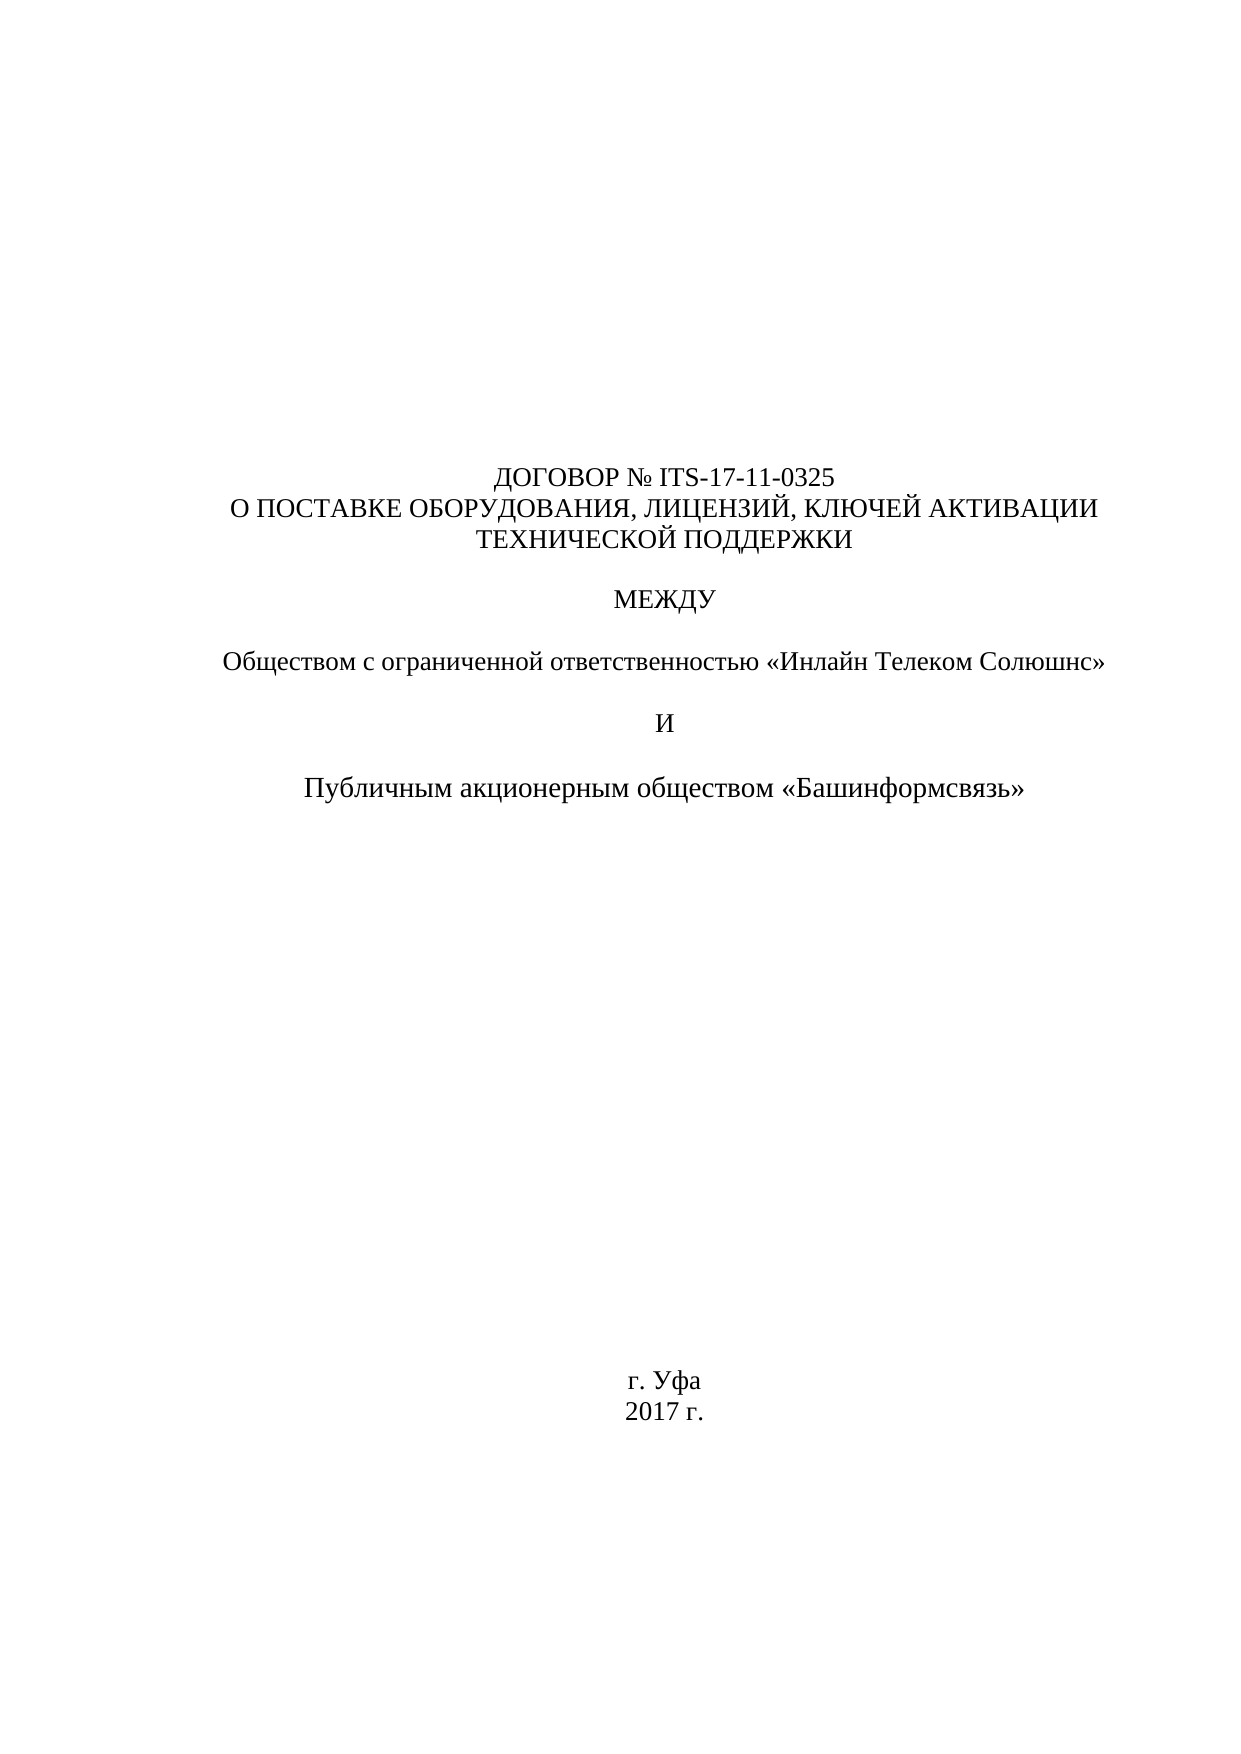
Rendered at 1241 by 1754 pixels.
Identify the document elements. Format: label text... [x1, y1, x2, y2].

text О ПОСТАВКЕ ОБОРУДОВАНИЯ, ЛИЦЕНЗИЙ, КЛЮЧЕЙ АКТИВАЦИИ ТЕХНИЧЕСКОЙ ПОДДЕРЖКИ [177, 492, 1152, 554]
text 2017 г. [177, 1395, 1152, 1426]
text Публичным акционерным обществом «Башинформсвязь» [177, 770, 1152, 803]
text МЕЖДУ [177, 583, 1152, 614]
text И [177, 707, 1152, 739]
text ДОГОВОР № ITS-17-11-0325 [177, 461, 1152, 492]
text Обществом с ограниченной ответственностью «Инлайн Телеком Солюшнс» [177, 645, 1152, 676]
text г. Уфа [177, 1364, 1152, 1395]
